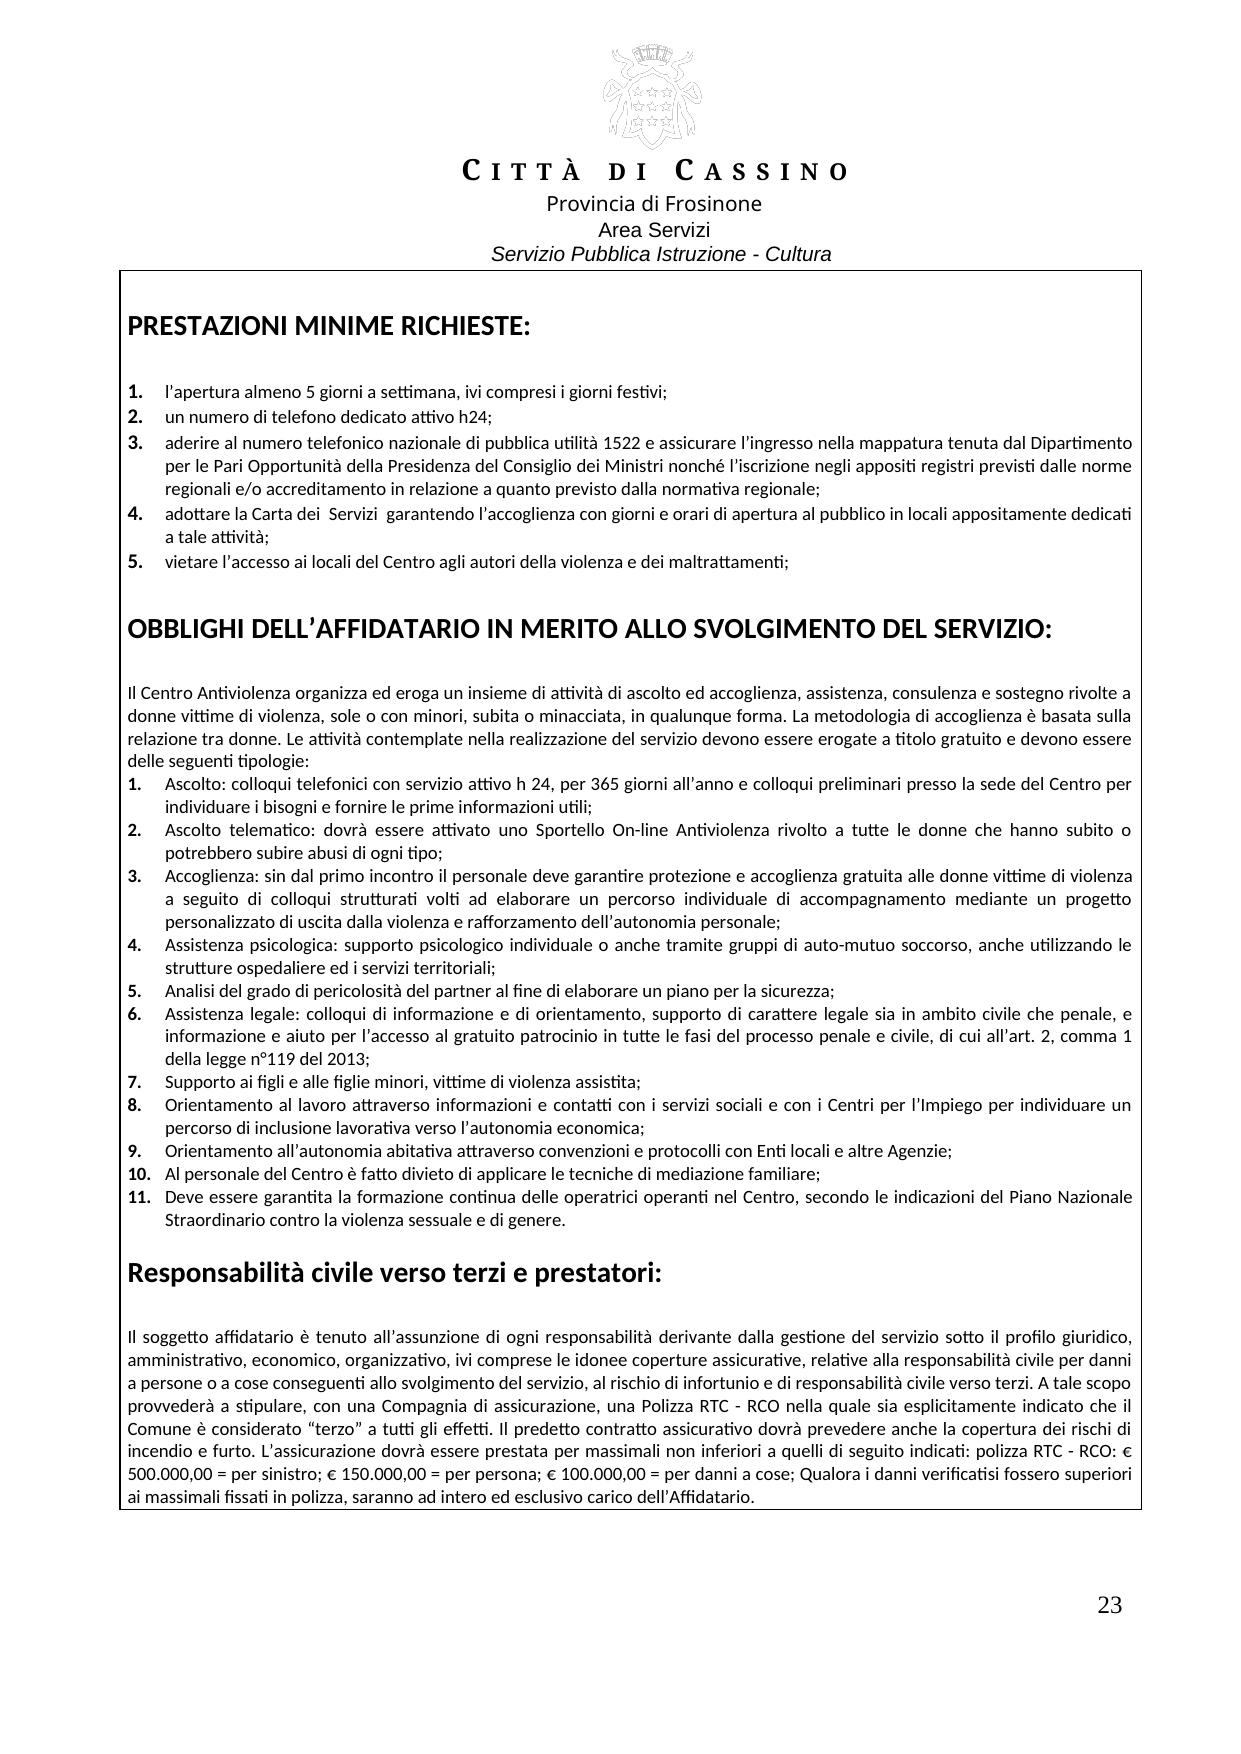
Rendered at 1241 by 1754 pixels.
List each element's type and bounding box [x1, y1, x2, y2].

table_header [121, 271, 1141, 1508]
